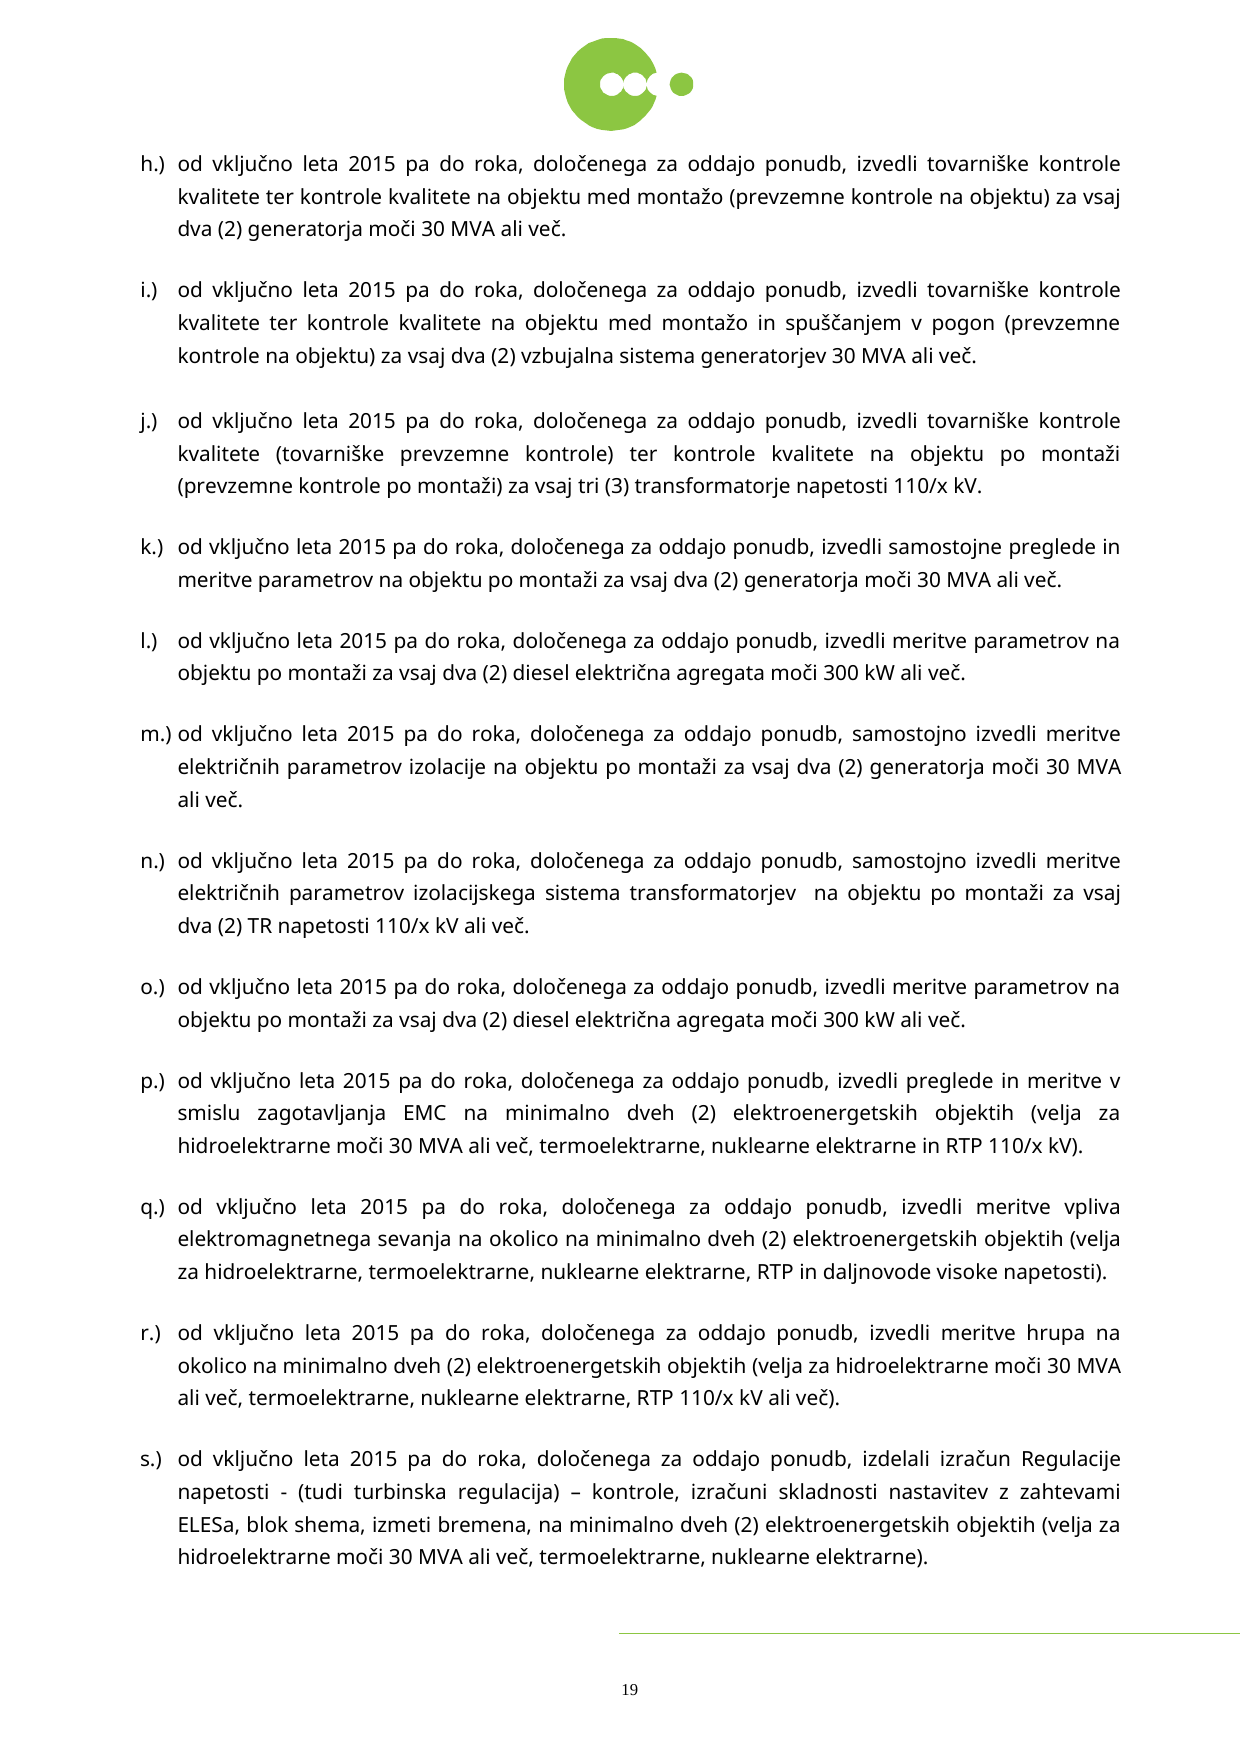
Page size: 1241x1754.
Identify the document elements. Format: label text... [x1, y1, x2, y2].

list od vključno leta 2015 pa do roka, določenega za oddajo ponudb, samostojno izvedli meritve električnih parametrov izolacije na objektu po montaži za vsaj dva (2) generatorja moči 30 MVA ali več. [140, 719, 1122, 813]
list od vključno leta 2015 pa do roka, določenega za oddajo ponudb, izvedli samostojne preglede in meritve parametrov na objektu po montaži za vsaj dva (2) generatorja moči 30 MVA ali več. [140, 532, 1122, 593]
list od vključno leta 2015 pa do roka, določenega za oddajo ponudb, izvedli meritve vpliva elektromagnetnega sevanja na okolico na minimalno dveh (2) elektroenergetskih objektih (velja za hidroelektrarne, termoelektrarne, nuklearne elektrarne, RTP in daljnovode visoke napetosti). [140, 1192, 1122, 1286]
list od vključno leta 2015 pa do roka, določenega za oddajo ponudb, samostojno izvedli meritve električnih parametrov izolacijskega sistema transformatorjev na objektu po montaži za vsaj dva (2) TR napetosti 110/x kV ali več. [140, 846, 1122, 939]
list od vključno leta 2015 pa do roka, določenega za oddajo ponudb, izvedli meritve parametrov na objektu po montaži za vsaj dva (2) diesel električna agregata moči 300 kW ali več. [140, 626, 1122, 687]
list od vključno leta 2015 pa do roka, določenega za oddajo ponudb, izvedli tovarniške kontrole kvalitete (tovarniške prevzemne kontrole) ter kontrole kvalitete na objektu po montaži (prevzemne kontrole po montaži) za vsaj tri (3) transformatorje napetosti 110/x kV. [140, 406, 1122, 500]
list od vključno leta 2015 pa do roka, določenega za oddajo ponudb, izvedli meritve parametrov na objektu po montaži za vsaj dva (2) diesel električna agregata moči 300 kW ali več. [140, 972, 1122, 1033]
list od vključno leta 2015 pa do roka, določenega za oddajo ponudb, izvedli meritve hrupa na okolico na minimalno dveh (2) elektroenergetskih objektih (velja za hidroelektrarne moči 30 MVA ali več, termoelektrarne, nuklearne elektrarne, RTP 110/x kV ali več). [140, 1318, 1122, 1412]
list od vključno leta 2015 pa do roka, določenega za oddajo ponudb, izvedli tovarniške kontrole kvalitete ter kontrole kvalitete na objektu med montažo in spuščanjem v pogon (prevzemne kontrole na objektu) za vsaj dva (2) vzbujalna sistema generatorjev 30 MVA ali več. [140, 276, 1122, 369]
list od vključno leta 2015 pa do roka, določenega za oddajo ponudb, izvedli preglede in meritve v smislu zagotavljanja EMC na minimalno dveh (2) elektroenergetskih objektih (velja za hidroelektrarne moči 30 MVA ali več, termoelektrarne, nuklearne elektrarne in RTP 110/x kV). [140, 1066, 1122, 1159]
list od vključno leta 2015 pa do roka, določenega za oddajo ponudb, izdelali izračun Regulacije napetosti - (tudi turbinska regulacija) – kontrole, izračuni skladnosti nastavitev z zahtevami ELESa, blok shema, izmeti bremena, na minimalno dveh (2) elektroenergetskih objektih (velja za hidroelektrarne moči 30 MVA ali več, termoelektrarne, nuklearne elektrarne). [140, 1444, 1122, 1571]
list od vključno leta 2015 pa do roka, določenega za oddajo ponudb, izvedli tovarniške kontrole kvalitete ter kontrole kvalitete na objektu med montažo (prevzemne kontrole na objektu) za vsaj dva (2) generatorja moči 30 MVA ali več. [140, 149, 1122, 243]
